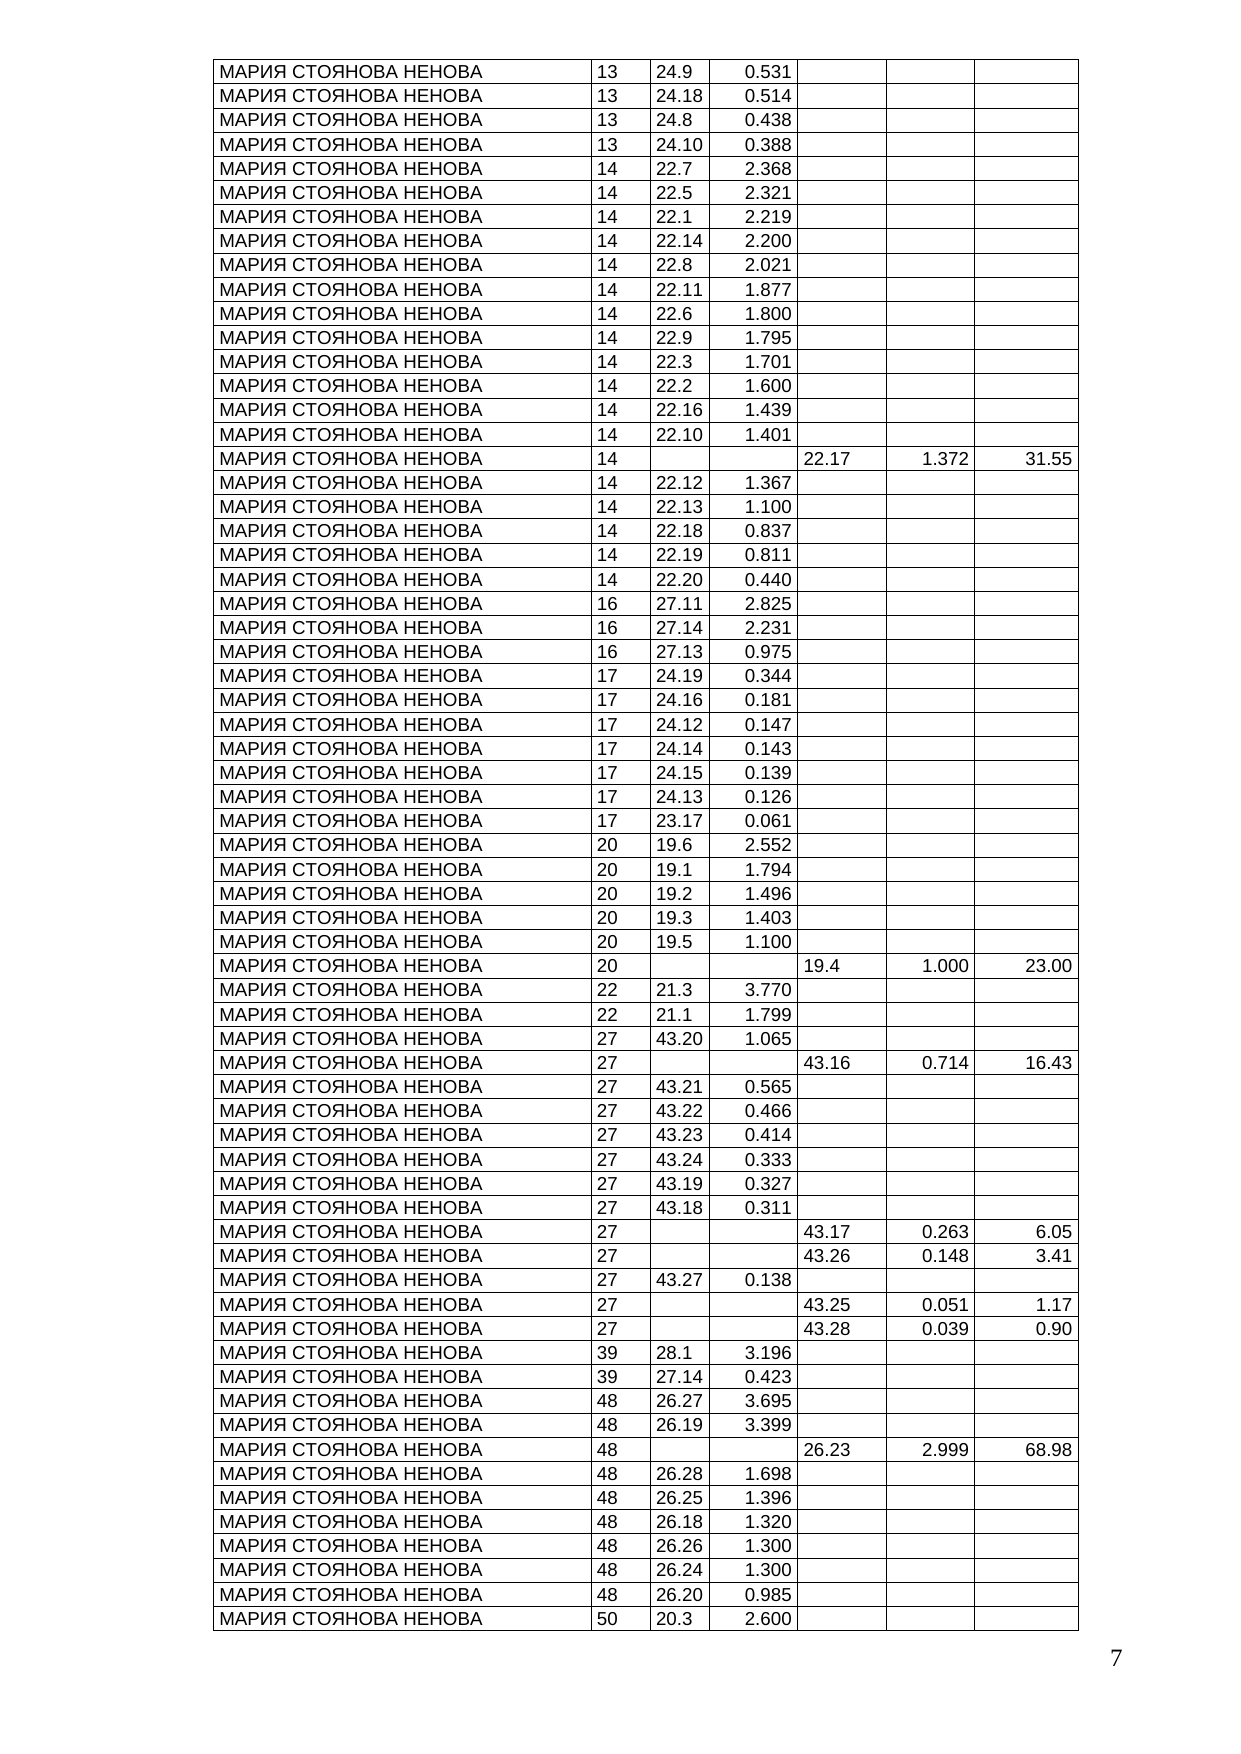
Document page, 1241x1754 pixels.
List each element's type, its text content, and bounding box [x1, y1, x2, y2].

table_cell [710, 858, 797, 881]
table_cell [798, 326, 886, 349]
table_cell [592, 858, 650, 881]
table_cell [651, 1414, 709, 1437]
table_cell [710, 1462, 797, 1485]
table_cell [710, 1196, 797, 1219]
table_cell 0.181 [710, 689, 797, 712]
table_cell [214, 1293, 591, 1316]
table_cell [798, 374, 886, 397]
table_cell МАРИЯ СТОЯНОВА НЕНОВА [214, 350, 591, 373]
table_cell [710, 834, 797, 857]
table_cell [887, 423, 974, 446]
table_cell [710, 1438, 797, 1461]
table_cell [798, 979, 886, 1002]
table_cell 1.100 [710, 495, 797, 518]
table_cell 31.55 [975, 447, 1078, 470]
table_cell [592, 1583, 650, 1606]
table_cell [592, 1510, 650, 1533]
table_cell [798, 689, 886, 712]
table_cell [798, 809, 886, 832]
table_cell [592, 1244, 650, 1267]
table_cell 2.321 [710, 181, 797, 204]
table_cell [975, 205, 1078, 228]
table_cell 22.13 [651, 495, 709, 518]
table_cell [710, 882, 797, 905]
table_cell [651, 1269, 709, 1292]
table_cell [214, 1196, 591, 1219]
table_cell МАРИЯ СТОЯНОВА НЕНОВА [214, 592, 591, 615]
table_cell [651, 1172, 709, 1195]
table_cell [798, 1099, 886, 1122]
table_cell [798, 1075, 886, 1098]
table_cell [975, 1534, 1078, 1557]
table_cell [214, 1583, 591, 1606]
table_cell [887, 689, 974, 712]
table_cell [975, 471, 1078, 494]
table_cell 14 [592, 568, 650, 591]
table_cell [214, 60, 591, 83]
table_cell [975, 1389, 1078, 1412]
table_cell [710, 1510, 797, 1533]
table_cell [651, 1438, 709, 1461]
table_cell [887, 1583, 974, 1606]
table_cell [975, 616, 1078, 639]
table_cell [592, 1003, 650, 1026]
table_cell МАРИЯ СТОЯНОВА НЕНОВА [214, 181, 591, 204]
table_cell 14 [592, 374, 650, 397]
table_cell МАРИЯ СТОЯНОВА НЕНОВА [214, 278, 591, 301]
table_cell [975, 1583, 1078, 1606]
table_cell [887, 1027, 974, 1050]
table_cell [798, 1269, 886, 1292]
table_cell [798, 495, 886, 518]
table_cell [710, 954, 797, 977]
table_cell 22.9 [651, 326, 709, 349]
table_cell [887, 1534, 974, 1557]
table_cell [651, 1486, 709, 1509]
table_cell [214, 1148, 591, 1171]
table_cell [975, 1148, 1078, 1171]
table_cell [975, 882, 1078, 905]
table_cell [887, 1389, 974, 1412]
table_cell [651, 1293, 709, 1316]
table_cell 16 [592, 592, 650, 615]
table_cell [798, 713, 886, 736]
table_cell МАРИЯ СТОЯНОВА НЕНОВА [214, 423, 591, 446]
table_cell 17 [592, 713, 650, 736]
table_cell 0.837 [710, 519, 797, 542]
table_cell [798, 592, 886, 615]
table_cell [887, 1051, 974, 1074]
table_cell МАРИЯ СТОЯНОВА НЕНОВА [214, 157, 591, 180]
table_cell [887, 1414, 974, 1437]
table_cell 13 [592, 133, 650, 156]
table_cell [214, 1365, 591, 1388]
table_cell 14 [592, 157, 650, 180]
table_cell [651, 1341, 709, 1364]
table_cell [798, 544, 886, 567]
table_cell [798, 471, 886, 494]
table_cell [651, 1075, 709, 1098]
table_cell МАРИЯ СТОЯНОВА НЕНОВА [214, 205, 591, 228]
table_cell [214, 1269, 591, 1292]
table_cell 1.800 [710, 302, 797, 325]
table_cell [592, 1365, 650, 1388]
table_cell МАРИЯ СТОЯНОВА НЕНОВА [214, 229, 591, 252]
table_cell [975, 84, 1078, 107]
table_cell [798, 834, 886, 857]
table_cell 24.12 [651, 713, 709, 736]
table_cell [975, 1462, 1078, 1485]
table_cell 23.17 [651, 809, 709, 832]
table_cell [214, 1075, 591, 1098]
table_cell 14 [592, 447, 650, 470]
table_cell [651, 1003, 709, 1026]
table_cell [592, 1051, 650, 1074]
table_cell [975, 254, 1078, 277]
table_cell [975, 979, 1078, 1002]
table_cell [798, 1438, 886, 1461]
table_cell [887, 495, 974, 518]
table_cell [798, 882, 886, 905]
table_cell МАРИЯ СТОЯНОВА НЕНОВА [214, 616, 591, 639]
table_cell 22.10 [651, 423, 709, 446]
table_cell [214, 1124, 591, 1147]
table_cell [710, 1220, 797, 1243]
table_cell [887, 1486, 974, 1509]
table_cell 17 [592, 761, 650, 784]
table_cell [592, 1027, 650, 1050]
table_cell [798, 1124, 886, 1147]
table_cell [975, 157, 1078, 180]
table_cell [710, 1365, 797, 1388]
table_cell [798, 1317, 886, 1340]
table_cell [887, 109, 974, 132]
table_cell 22.3 [651, 350, 709, 373]
table_cell 22.7 [651, 157, 709, 180]
table_cell [798, 350, 886, 373]
table_cell [887, 399, 974, 422]
table_cell 27.11 [651, 592, 709, 615]
table_cell 24.10 [651, 133, 709, 156]
table_cell 17 [592, 737, 650, 760]
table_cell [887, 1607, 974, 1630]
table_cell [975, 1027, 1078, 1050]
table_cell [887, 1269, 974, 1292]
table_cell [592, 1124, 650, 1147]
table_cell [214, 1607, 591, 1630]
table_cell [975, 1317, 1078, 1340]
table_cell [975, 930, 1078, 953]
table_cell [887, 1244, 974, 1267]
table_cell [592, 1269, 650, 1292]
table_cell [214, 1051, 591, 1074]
table_cell 13 [592, 84, 650, 107]
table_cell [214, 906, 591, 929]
table_cell [798, 399, 886, 422]
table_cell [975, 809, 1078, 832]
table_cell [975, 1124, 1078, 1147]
table_cell 14 [592, 544, 650, 567]
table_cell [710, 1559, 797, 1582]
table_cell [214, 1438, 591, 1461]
table_cell [975, 568, 1078, 591]
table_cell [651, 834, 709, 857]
table_cell [887, 374, 974, 397]
table_cell [975, 713, 1078, 736]
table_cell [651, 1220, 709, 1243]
table_cell 2.200 [710, 229, 797, 252]
table_cell МАРИЯ СТОЯНОВА НЕНОВА [214, 689, 591, 712]
table_cell [975, 495, 1078, 518]
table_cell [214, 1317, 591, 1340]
table_cell 0.388 [710, 133, 797, 156]
table_cell [975, 133, 1078, 156]
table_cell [214, 109, 591, 132]
table_cell 2.021 [710, 254, 797, 277]
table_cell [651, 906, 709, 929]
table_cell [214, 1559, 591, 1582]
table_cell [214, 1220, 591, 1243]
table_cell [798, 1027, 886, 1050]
table_cell 14 [592, 326, 650, 349]
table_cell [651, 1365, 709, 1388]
table_cell [798, 664, 886, 687]
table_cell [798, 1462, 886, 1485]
table_cell 17 [592, 785, 650, 808]
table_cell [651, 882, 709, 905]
table_cell [887, 809, 974, 832]
table_cell [975, 664, 1078, 687]
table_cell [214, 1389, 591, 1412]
table_cell [887, 254, 974, 277]
table_cell [798, 519, 886, 542]
table_cell 14 [592, 350, 650, 373]
table_cell 0.531 [710, 60, 797, 83]
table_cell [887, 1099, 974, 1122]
table_cell [975, 350, 1078, 373]
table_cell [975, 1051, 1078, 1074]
table_cell [887, 205, 974, 228]
table_cell [975, 302, 1078, 325]
table_cell [887, 761, 974, 784]
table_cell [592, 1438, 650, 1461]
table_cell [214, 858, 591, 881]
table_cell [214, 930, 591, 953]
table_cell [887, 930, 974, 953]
table_cell 0.440 [710, 568, 797, 591]
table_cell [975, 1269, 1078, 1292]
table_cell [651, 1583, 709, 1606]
table_cell [887, 544, 974, 567]
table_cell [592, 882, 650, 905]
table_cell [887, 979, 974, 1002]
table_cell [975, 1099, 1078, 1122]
table_cell 24.8 [651, 109, 709, 132]
table_cell 22.20 [651, 568, 709, 591]
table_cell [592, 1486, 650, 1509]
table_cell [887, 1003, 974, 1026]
table_cell [798, 640, 886, 663]
table_cell [975, 519, 1078, 542]
table_cell МАРИЯ СТОЯНОВА НЕНОВА [214, 326, 591, 349]
table_cell 2.231 [710, 616, 797, 639]
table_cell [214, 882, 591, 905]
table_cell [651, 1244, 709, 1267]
table_cell [975, 737, 1078, 760]
table_cell [798, 568, 886, 591]
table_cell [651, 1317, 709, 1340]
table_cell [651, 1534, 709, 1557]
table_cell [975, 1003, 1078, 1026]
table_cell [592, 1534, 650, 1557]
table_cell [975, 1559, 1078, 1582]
table_cell [798, 302, 886, 325]
table_cell МАРИЯ СТОЯНОВА НЕНОВА [214, 761, 591, 784]
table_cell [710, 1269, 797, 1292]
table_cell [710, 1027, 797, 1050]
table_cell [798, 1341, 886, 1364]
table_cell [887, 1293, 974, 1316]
table_cell [887, 278, 974, 301]
table_cell 27.14 [651, 616, 709, 639]
table_cell 13 [592, 109, 650, 132]
table_cell [798, 229, 886, 252]
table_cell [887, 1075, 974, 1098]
table_cell [798, 761, 886, 784]
table_cell [887, 664, 974, 687]
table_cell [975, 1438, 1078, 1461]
table_cell 14 [592, 495, 650, 518]
table_cell [887, 568, 974, 591]
table_cell [887, 471, 974, 494]
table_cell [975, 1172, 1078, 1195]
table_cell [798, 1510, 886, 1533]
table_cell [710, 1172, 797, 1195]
table_cell МАРИЯ СТОЯНОВА НЕНОВА [214, 785, 591, 808]
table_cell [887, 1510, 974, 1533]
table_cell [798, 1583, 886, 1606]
table_cell 0.514 [710, 84, 797, 107]
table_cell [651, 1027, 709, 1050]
table_cell 22.11 [651, 278, 709, 301]
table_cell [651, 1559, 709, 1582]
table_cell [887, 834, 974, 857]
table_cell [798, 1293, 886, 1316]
table_cell [798, 60, 886, 83]
table_cell МАРИЯ СТОЯНОВА НЕНОВА [214, 254, 591, 277]
table_cell [798, 205, 886, 228]
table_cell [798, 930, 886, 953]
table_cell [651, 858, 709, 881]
table_cell [887, 519, 974, 542]
table_cell 0.975 [710, 640, 797, 663]
table_cell 0.811 [710, 544, 797, 567]
table_cell [887, 592, 974, 615]
table_cell 22.16 [651, 399, 709, 422]
table_cell 0.344 [710, 664, 797, 687]
table_cell 24.18 [651, 84, 709, 107]
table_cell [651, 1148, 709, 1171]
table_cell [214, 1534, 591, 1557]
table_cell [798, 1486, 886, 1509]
table_cell 2.825 [710, 592, 797, 615]
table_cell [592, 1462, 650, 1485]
table_cell 1.401 [710, 423, 797, 446]
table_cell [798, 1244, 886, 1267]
table_cell [798, 278, 886, 301]
table_cell [798, 109, 886, 132]
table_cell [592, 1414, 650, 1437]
table_cell [975, 761, 1078, 784]
table_cell [887, 157, 974, 180]
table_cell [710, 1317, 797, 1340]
table_cell [975, 689, 1078, 712]
table_cell [887, 616, 974, 639]
table_cell [887, 326, 974, 349]
table_cell 16 [592, 640, 650, 663]
table_cell [887, 181, 974, 204]
table_cell [887, 640, 974, 663]
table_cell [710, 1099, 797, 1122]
table_cell [975, 374, 1078, 397]
table_cell [651, 447, 709, 470]
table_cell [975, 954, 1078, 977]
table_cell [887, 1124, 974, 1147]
table_cell 22.19 [651, 544, 709, 567]
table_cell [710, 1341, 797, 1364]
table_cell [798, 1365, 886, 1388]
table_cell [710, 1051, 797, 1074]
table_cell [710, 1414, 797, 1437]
table_cell 0.139 [710, 761, 797, 784]
table_cell МАРИЯ СТОЯНОВА НЕНОВА [214, 399, 591, 422]
table_cell МАРИЯ СТОЯНОВА НЕНОВА [214, 544, 591, 567]
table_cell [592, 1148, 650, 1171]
table_cell [798, 785, 886, 808]
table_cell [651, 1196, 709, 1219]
table_cell 24.9 [651, 60, 709, 83]
table_cell 14 [592, 471, 650, 494]
table_cell 1.701 [710, 350, 797, 373]
table_cell 14 [592, 278, 650, 301]
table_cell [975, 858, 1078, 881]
table_cell 14 [592, 302, 650, 325]
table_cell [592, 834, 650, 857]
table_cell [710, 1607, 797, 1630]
table_cell 17 [592, 809, 650, 832]
table_cell 22.1 [651, 205, 709, 228]
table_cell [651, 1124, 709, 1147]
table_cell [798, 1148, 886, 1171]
table_cell 0.147 [710, 713, 797, 736]
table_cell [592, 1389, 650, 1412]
table_cell [975, 399, 1078, 422]
table_cell МАРИЯ СТОЯНОВА НЕНОВА [214, 713, 591, 736]
table_cell 1.372 [887, 447, 974, 470]
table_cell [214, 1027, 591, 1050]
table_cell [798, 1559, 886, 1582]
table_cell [214, 133, 591, 156]
table_cell 24.13 [651, 785, 709, 808]
table_cell МАРИЯ СТОЯНОВА НЕНОВА [214, 640, 591, 663]
table_cell [887, 302, 974, 325]
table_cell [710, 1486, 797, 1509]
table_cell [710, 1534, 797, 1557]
table_cell 1.600 [710, 374, 797, 397]
table_cell [798, 737, 886, 760]
table_cell 22.8 [651, 254, 709, 277]
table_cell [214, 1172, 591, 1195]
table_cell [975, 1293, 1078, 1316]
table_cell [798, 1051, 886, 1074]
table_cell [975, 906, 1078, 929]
table_cell МАРИЯ СТОЯНОВА НЕНОВА [214, 664, 591, 687]
table_cell [887, 84, 974, 107]
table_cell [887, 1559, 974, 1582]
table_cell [214, 84, 591, 107]
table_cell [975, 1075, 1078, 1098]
table_cell [798, 84, 886, 107]
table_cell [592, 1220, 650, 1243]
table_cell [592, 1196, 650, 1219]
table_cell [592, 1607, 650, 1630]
table_cell [887, 229, 974, 252]
table_cell 27.13 [651, 640, 709, 663]
table_cell [975, 60, 1078, 83]
table_cell 0.143 [710, 737, 797, 760]
table_cell [887, 737, 974, 760]
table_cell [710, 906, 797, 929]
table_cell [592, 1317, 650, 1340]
table_cell МАРИЯ СТОЯНОВА НЕНОВА [214, 568, 591, 591]
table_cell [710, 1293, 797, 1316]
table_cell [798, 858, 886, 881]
table_cell 22.6 [651, 302, 709, 325]
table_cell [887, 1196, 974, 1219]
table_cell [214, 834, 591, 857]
table_cell 1.439 [710, 399, 797, 422]
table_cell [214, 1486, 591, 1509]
table_cell 14 [592, 254, 650, 277]
table_cell 17 [592, 664, 650, 687]
table_cell [798, 157, 886, 180]
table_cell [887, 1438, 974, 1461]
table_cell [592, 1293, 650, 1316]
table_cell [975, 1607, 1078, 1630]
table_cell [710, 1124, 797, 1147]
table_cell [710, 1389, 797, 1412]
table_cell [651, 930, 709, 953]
table_cell 0.438 [710, 109, 797, 132]
table_cell [975, 109, 1078, 132]
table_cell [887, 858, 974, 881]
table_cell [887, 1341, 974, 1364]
table_cell 0.061 [710, 809, 797, 832]
table_cell 22.17 [798, 447, 886, 470]
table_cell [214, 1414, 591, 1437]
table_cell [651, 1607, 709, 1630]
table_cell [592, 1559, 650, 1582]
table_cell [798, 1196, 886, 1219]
table_cell 17 [592, 689, 650, 712]
table_cell 14 [592, 399, 650, 422]
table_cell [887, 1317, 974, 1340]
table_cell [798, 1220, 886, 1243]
table_cell 1.367 [710, 471, 797, 494]
table_cell [798, 181, 886, 204]
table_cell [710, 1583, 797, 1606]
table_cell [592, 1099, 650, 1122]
table_cell [887, 785, 974, 808]
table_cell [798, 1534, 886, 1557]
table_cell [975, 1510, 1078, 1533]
table_cell МАРИЯ СТОЯНОВА НЕНОВА [214, 737, 591, 760]
table_cell МАРИЯ СТОЯНОВА НЕНОВА [214, 471, 591, 494]
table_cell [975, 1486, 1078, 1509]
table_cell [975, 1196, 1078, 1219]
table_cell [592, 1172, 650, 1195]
table_cell [975, 544, 1078, 567]
table_cell [798, 254, 886, 277]
table_cell МАРИЯ СТОЯНОВА НЕНОВА [214, 302, 591, 325]
table_cell [798, 133, 886, 156]
table_cell [975, 640, 1078, 663]
table_cell 2.368 [710, 157, 797, 180]
table_cell 1.877 [710, 278, 797, 301]
table_cell [975, 181, 1078, 204]
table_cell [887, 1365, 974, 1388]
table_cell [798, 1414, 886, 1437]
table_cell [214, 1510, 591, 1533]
table_cell МАРИЯ СТОЯНОВА НЕНОВА [214, 447, 591, 470]
table_cell 22.2 [651, 374, 709, 397]
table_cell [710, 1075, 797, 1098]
table_cell [975, 785, 1078, 808]
table_cell 22.12 [651, 471, 709, 494]
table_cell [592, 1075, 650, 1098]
table_cell [975, 423, 1078, 446]
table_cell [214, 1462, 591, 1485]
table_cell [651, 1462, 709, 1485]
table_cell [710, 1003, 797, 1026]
table_cell [798, 423, 886, 446]
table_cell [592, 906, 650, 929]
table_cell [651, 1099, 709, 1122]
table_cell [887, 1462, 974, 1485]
table_cell 22.14 [651, 229, 709, 252]
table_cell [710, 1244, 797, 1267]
table_cell МАРИЯ СТОЯНОВА НЕНОВА [214, 809, 591, 832]
table_cell 14 [592, 423, 650, 446]
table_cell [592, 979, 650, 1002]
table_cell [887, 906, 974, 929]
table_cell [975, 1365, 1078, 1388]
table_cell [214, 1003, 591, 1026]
table_cell 16 [592, 616, 650, 639]
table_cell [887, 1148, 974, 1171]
table_cell МАРИЯ СТОЯНОВА НЕНОВА [214, 495, 591, 518]
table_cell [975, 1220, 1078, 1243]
table_cell МАРИЯ СТОЯНОВА НЕНОВА [214, 374, 591, 397]
table_cell [887, 133, 974, 156]
table_cell 24.16 [651, 689, 709, 712]
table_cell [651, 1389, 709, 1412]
table_cell [887, 60, 974, 83]
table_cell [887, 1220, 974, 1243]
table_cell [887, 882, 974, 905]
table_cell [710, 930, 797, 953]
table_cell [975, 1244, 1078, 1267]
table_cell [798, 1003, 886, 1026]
table_cell 14 [592, 519, 650, 542]
table_cell 14 [592, 205, 650, 228]
table_cell 14 [592, 229, 650, 252]
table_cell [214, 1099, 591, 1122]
table_cell [710, 447, 797, 470]
table_cell 24.14 [651, 737, 709, 760]
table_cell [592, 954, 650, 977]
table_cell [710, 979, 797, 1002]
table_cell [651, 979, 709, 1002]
table_cell 2.219 [710, 205, 797, 228]
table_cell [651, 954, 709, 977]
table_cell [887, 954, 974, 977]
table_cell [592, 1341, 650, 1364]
table_cell [887, 350, 974, 373]
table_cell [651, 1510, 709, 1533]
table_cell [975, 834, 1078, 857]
table_cell 22.5 [651, 181, 709, 204]
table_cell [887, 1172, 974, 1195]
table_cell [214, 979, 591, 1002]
table_cell 1.795 [710, 326, 797, 349]
table_cell [975, 229, 1078, 252]
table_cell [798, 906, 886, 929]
table_cell 0.126 [710, 785, 797, 808]
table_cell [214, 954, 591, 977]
table_cell [887, 713, 974, 736]
table_cell [798, 616, 886, 639]
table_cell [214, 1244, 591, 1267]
table_cell 13 [592, 60, 650, 83]
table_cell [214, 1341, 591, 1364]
table_cell [975, 592, 1078, 615]
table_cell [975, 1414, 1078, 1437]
table_cell 24.15 [651, 761, 709, 784]
table_cell 24.19 [651, 664, 709, 687]
table_cell 22.18 [651, 519, 709, 542]
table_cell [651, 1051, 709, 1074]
table_cell [975, 326, 1078, 349]
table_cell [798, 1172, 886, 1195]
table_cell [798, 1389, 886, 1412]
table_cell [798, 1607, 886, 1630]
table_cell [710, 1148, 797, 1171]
table_cell МАРИЯ СТОЯНОВА НЕНОВА [214, 519, 591, 542]
table_cell 14 [592, 181, 650, 204]
table_cell [975, 278, 1078, 301]
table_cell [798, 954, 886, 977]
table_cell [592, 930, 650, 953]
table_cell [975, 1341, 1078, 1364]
